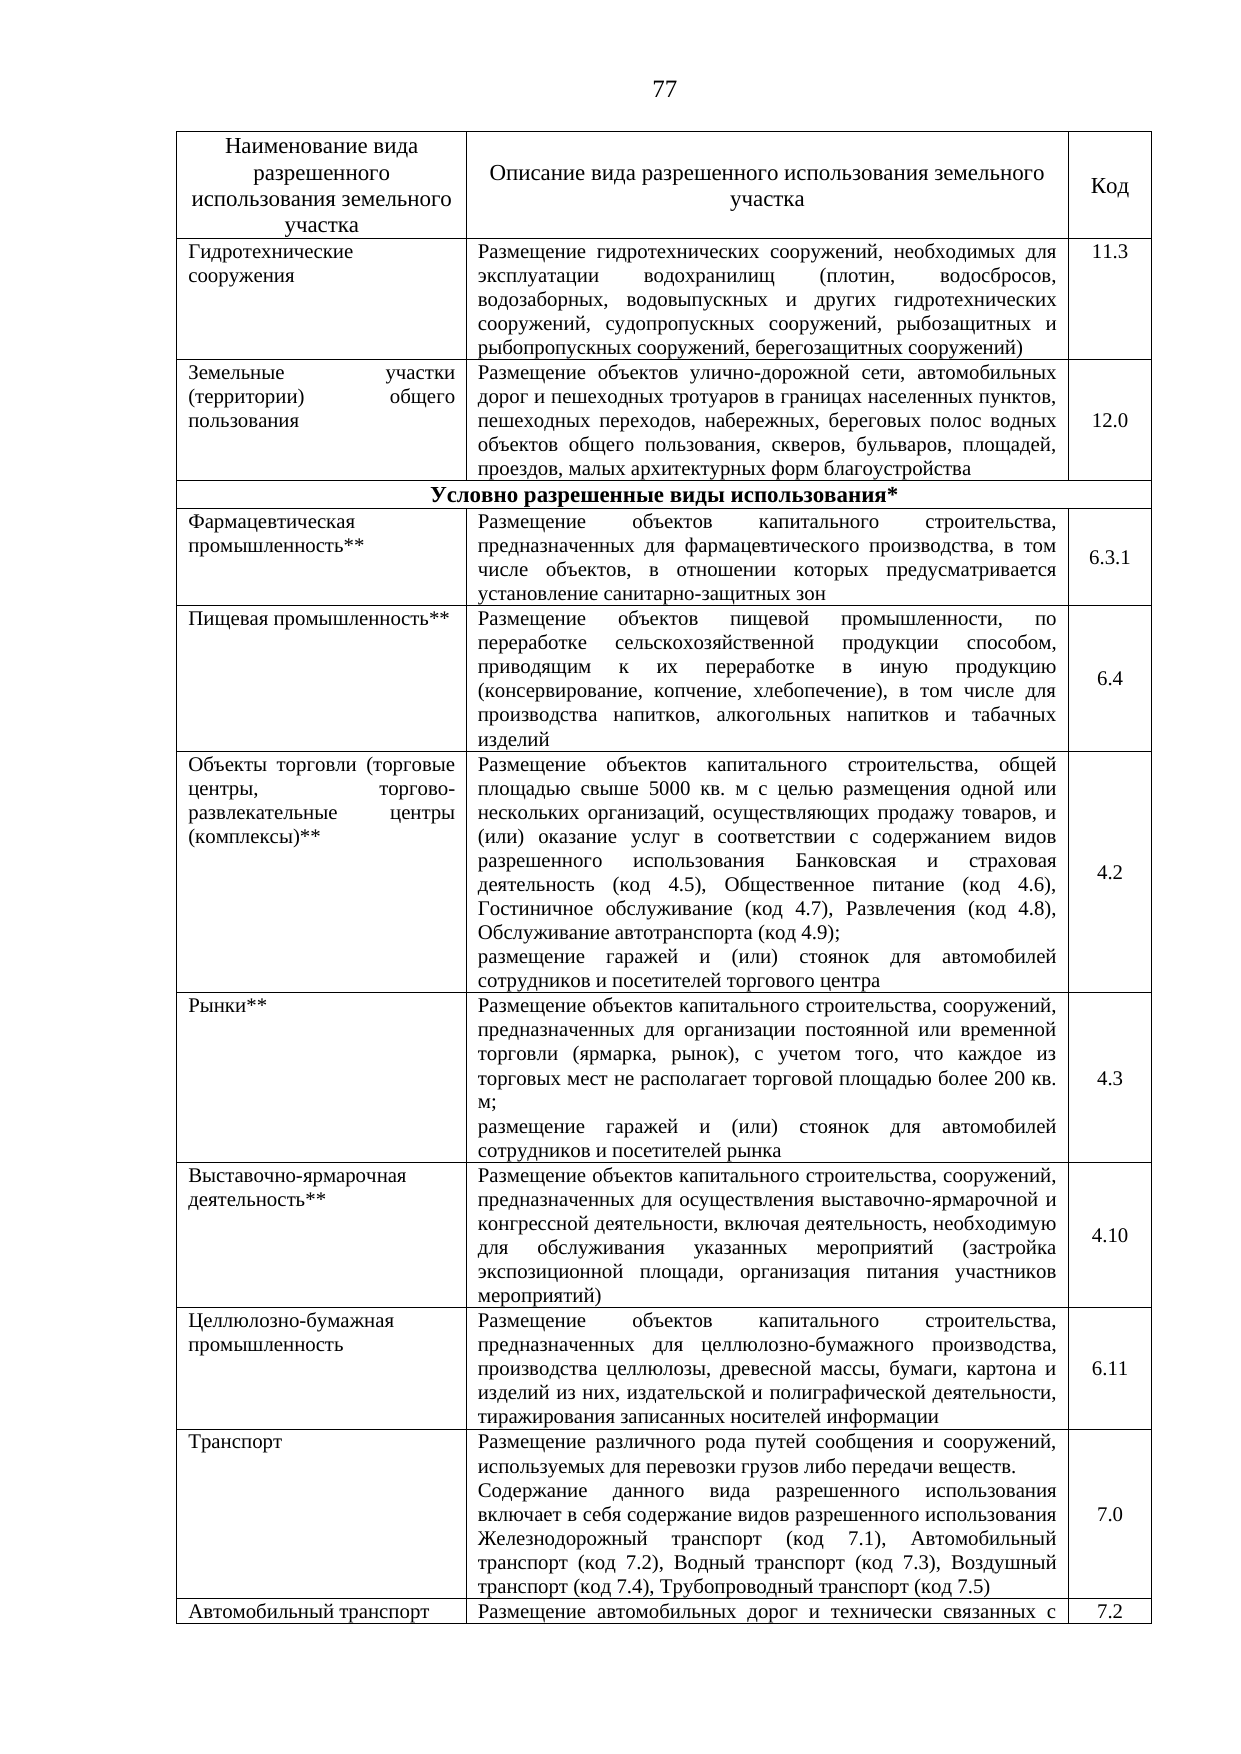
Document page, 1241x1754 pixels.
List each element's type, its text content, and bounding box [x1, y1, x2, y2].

table_cell 6.3.1 [1069, 509, 1151, 605]
table_cell 6.11 [1069, 1308, 1151, 1428]
table_cell Размещение гидротехнических сооружений, необходимых для эксплуатации водохранилищ (плотин, водосбросов, водозаборных, водовыпускных и других гидротехнических сооружений, судопропускных сооружений, рыбозащитных и рыбопропускных сооружений, берегозащитных сооружений) [467, 239, 1068, 359]
table_cell Автомобильный транспорт [177, 1599, 466, 1623]
table_cell Фармацевтическая промышленность** [177, 509, 466, 605]
table_cell Земельные участки (территории) общего пользования [177, 360, 466, 480]
table_cell 4.2 [1069, 752, 1151, 992]
table_header Код [1069, 132, 1151, 238]
table_cell 4.10 [1069, 1163, 1151, 1307]
table_cell Размещение объектов пищевой промышленности, по переработке сельскохозяйственной продукции способом, приводящим к их переработке в иную продукцию (консервирование, копчение, хлебопечение), в том числе для производства напитков, алкогольных напитков и табачных изделий [467, 606, 1068, 751]
table_cell Рынки** [177, 993, 466, 1162]
table_cell Размещение объектов капитального строительства, общей площадью свыше 5000 кв. м с целью размещения одной или нескольких организаций, осуществляющих продажу товаров, и (или) оказание услуг в соответствии с содержанием видов разрешенного использования Банковская и страховая деятельность (код 4.5), Общественное питание (код 4.6), Гостиничное обслуживание (код 4.7), Развлечения (код 4.8), Обслуживание автотранспорта (код 4.9); размещение гаражей и (или) стоянок для автомобилей сотрудников и посетителей торгового центра [467, 752, 1068, 992]
table_header Наименование вида разрешенного использования земельного участка [177, 132, 466, 238]
table_cell Транспорт [177, 1430, 466, 1598]
table_cell Условно разрешенные виды использования* [177, 481, 1151, 508]
table_cell 7.0 [1069, 1430, 1151, 1598]
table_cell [467, 1599, 1068, 1623]
table_cell Размещение объектов капитального строительства, сооружений, предназначенных для организации постоянной или временной торговли (ярмарка, рынок), с учетом того, что каждое из торговых мест не располагает торговой площадью более 200 кв. м; размещение гаражей и (или) стоянок для автомобилей сотрудников и посетителей рынка [467, 993, 1068, 1162]
table_cell Размещение объектов улично-дорожной сети, автомобильных дорог и пешеходных тротуаров в границах населенных пунктов, пешеходных переходов, набережных, береговых полос водных объектов общего пользования, скверов, бульваров, площадей, проездов, малых архитектурных форм благоустройства [467, 360, 1068, 480]
table_cell Размещение объектов капитального строительства, сооружений, предназначенных для осуществления выставочно-ярмарочной и конгрессной деятельности, включая деятельность, необходимую для обслуживания указанных мероприятий (застройка экспозиционной площади, организация питания участников мероприятий) [467, 1163, 1068, 1307]
table_cell Целлюлозно-бумажная промышленность [177, 1308, 466, 1428]
table_cell Размещение различного рода путей сообщения и сооружений, используемых для перевозки грузов либо передачи веществ. Содержание данного вида разрешенного использования включает в себя содержание видов разрешенного использования Железнодорожный транспорт (код 7.1), Автомобильный транспорт (код 7.2), Водный транспорт (код 7.3), Воздушный транспорт (код 7.4), Трубопроводный транспорт (код 7.5) [467, 1430, 1068, 1598]
table_cell 7.2 [1069, 1599, 1151, 1623]
table_cell Выставочно-ярмарочная деятельность** [177, 1163, 466, 1307]
table_cell 12.0 [1069, 360, 1151, 480]
table_header Описание вида разрешенного использования земельного участка [467, 132, 1068, 238]
table_cell 6.4 [1069, 606, 1151, 751]
table_cell Размещение объектов капитального строительства, предназначенных для фармацевтического производства, в том числе объектов, в отношении которых предусматривается установление санитарно-защитных зон [467, 509, 1068, 605]
table_cell Пищевая промышленность** [177, 606, 466, 751]
table_cell 4.3 [1069, 993, 1151, 1162]
table_cell Гидротехнические сооружения [177, 239, 466, 359]
table_cell 11.3 [1069, 239, 1151, 359]
table_cell Объекты торговли (торговые центры, торгово-развлекательные центры (комплексы)** [177, 752, 466, 992]
table_cell Размещение объектов капитального строительства, предназначенных для целлюлозно-бумажного производства, производства целлюлозы, древесной массы, бумаги, картона и изделий из них, издательской и полиграфической деятельности, тиражирования записанных носителей информации [467, 1308, 1068, 1428]
